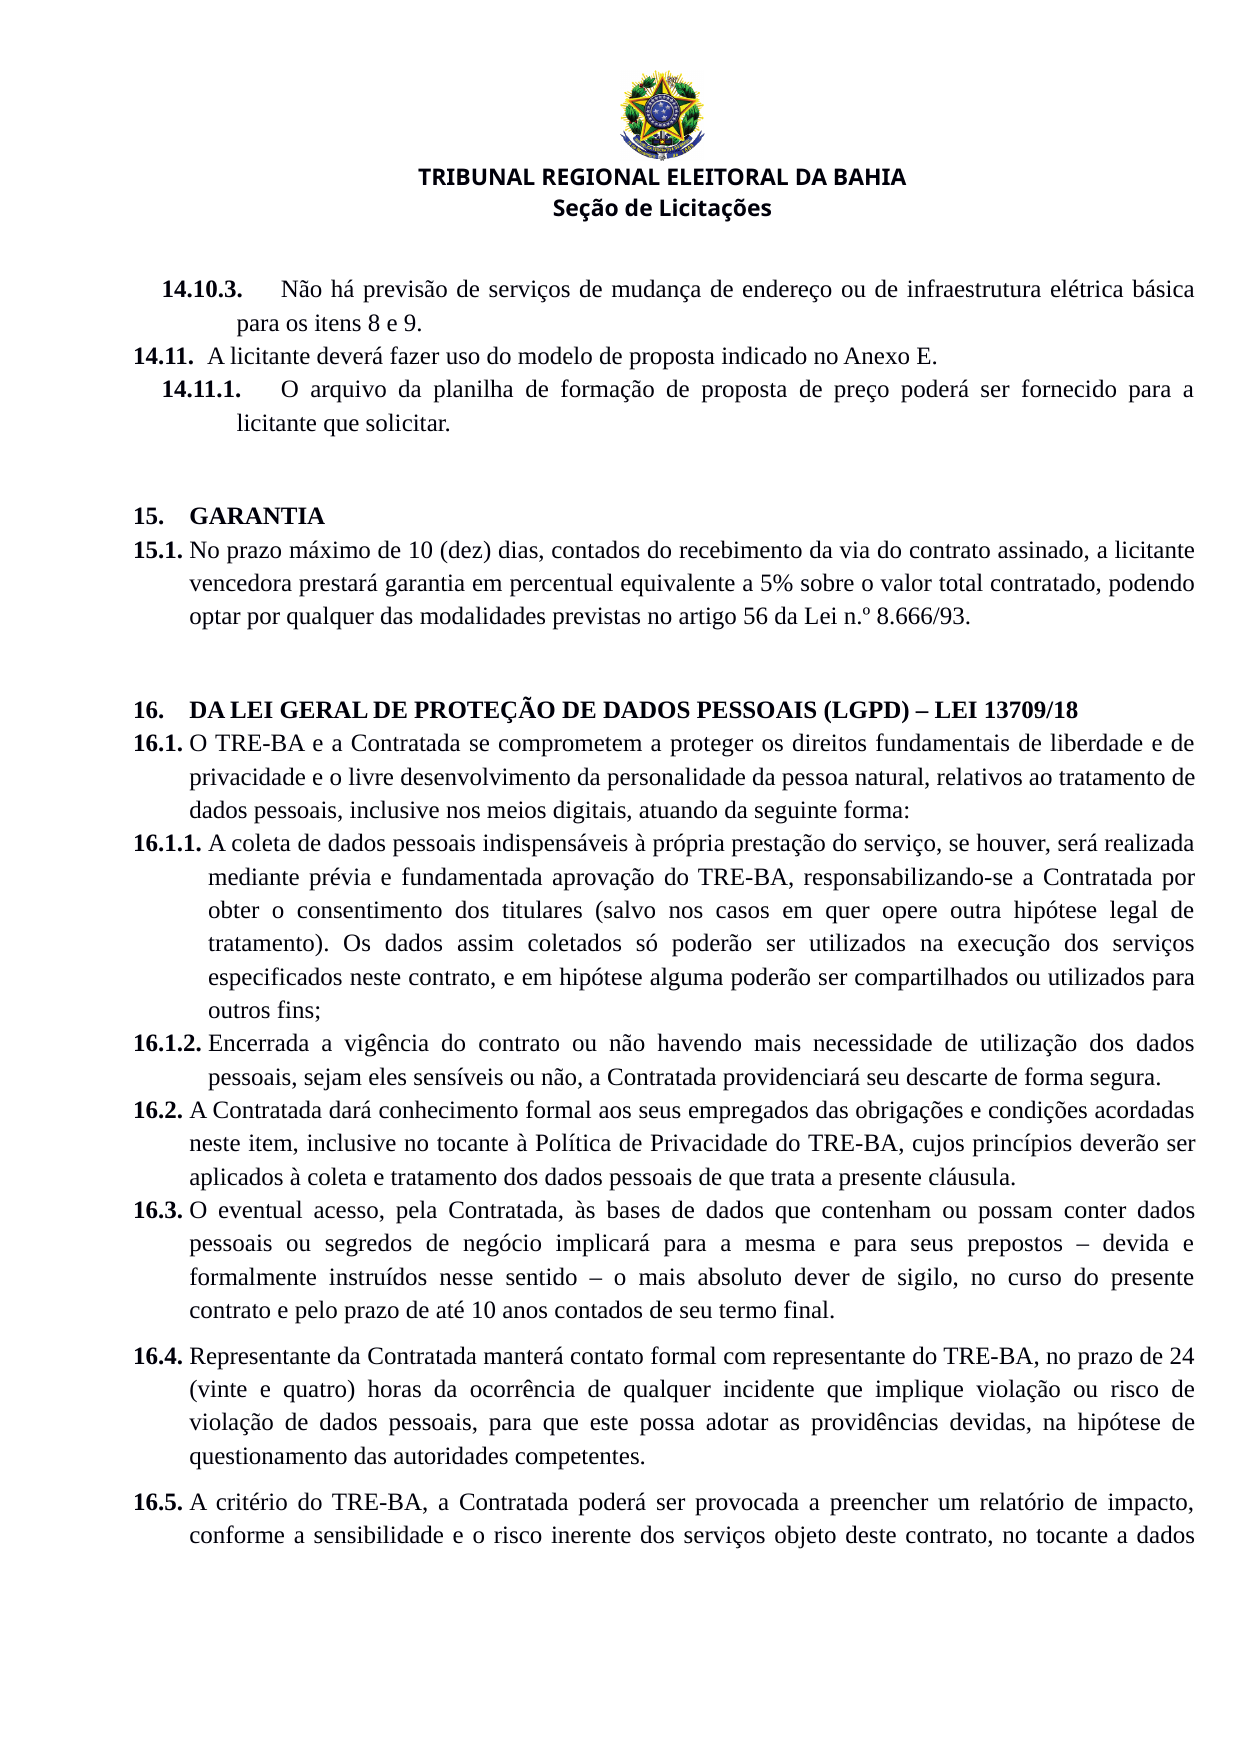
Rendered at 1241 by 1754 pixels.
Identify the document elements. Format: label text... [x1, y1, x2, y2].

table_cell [121, 1483, 1207, 1550]
list O TRE-BA e a Contratada se comprometem a proteger os direitos fundamentais de liberdade e de privacidade e o livre desenvolvimento da personalidade da pessoa natural, relativos ao tratamento de dados pessoais, inclusive nos meios digitais, atuando da seguinte forma: [133, 725, 1196, 825]
list A licitante deverá fazer uso do modelo de proposta indicado no Anexo E. [133, 338, 1196, 371]
list A Contratada dará conhecimento formal aos seus empregados das obrigações e condições acordadas neste item, inclusive no tocante à Política de Privacidade do TRE-BA, cujos princípios deverão ser aplicados à coleta e tratamento dos dados pessoais de que trata a presente cláusula. [133, 1092, 1196, 1192]
list O arquivo da planilha de formação de proposta de preço poderá ser fornecido para a licitante que solicitar. [161, 371, 1196, 438]
list No prazo máximo de 10 (dez) dias, contados do recebimento da via do contrato assinado, a licitante vencedora prestará garantia em percentual equivalente a 5% sobre o valor total contratado, podendo optar por qualquer das modalidades previstas no artigo 56 da Lei n.º 8.666/93. [133, 531, 1196, 631]
list DA LEI GERAL DE PROTEÇÃO DE DADOS PESSOAIS (LGPD) – LEI 13709/18 [133, 692, 1196, 725]
list A coleta de dados pessoais indispensáveis à própria prestação do serviço, se houver, será realizada mediante prévia e fundamentada aprovação do TRE-BA, responsabilizando-se a Contratada por obter o consentimento dos titulares (salvo nos casos em quer opere outra hipótese legal de tratamento). Os dados assim coletados só poderão ser utilizados na execução dos serviços especificados neste contrato, e em hipótese alguma poderão ser compartilhados ou utilizados para outros fins; [133, 825, 1196, 1025]
list O eventual acesso, pela Contratada, às bases de dados que contenham ou possam conter dados pessoais ou segredos de negócio implicará para a mesma e para seus prepostos – devida e formalmente instruídos nesse sentido – o mais absoluto dever de sigilo, no curso do presente contrato e pelo prazo de até 10 anos contados de seu termo final. [133, 1192, 1196, 1325]
list Encerrada a vigência do contrato ou não havendo mais necessidade de utilização dos dados pessoais, sejam eles sensíveis ou não, a Contratada providenciará seu descarte de forma segura. [133, 1025, 1196, 1092]
table_header Representante da Contratada manterá contato formal com representante do TRE-BA, no prazo de 24 (vinte e quatro) horas da ocorrência de qualquer incidente que implique violação ou risco de violação de dados pessoais, para que este possa adotar as providências devidas, na hipótese de questionamento das autoridades competentes. [121, 1338, 1207, 1483]
list GARANTIA [133, 498, 1196, 531]
list Não há previsão de serviços de mudança de endereço ou de infraestrutura elétrica básica para os itens 8 e 9. [161, 271, 1196, 338]
